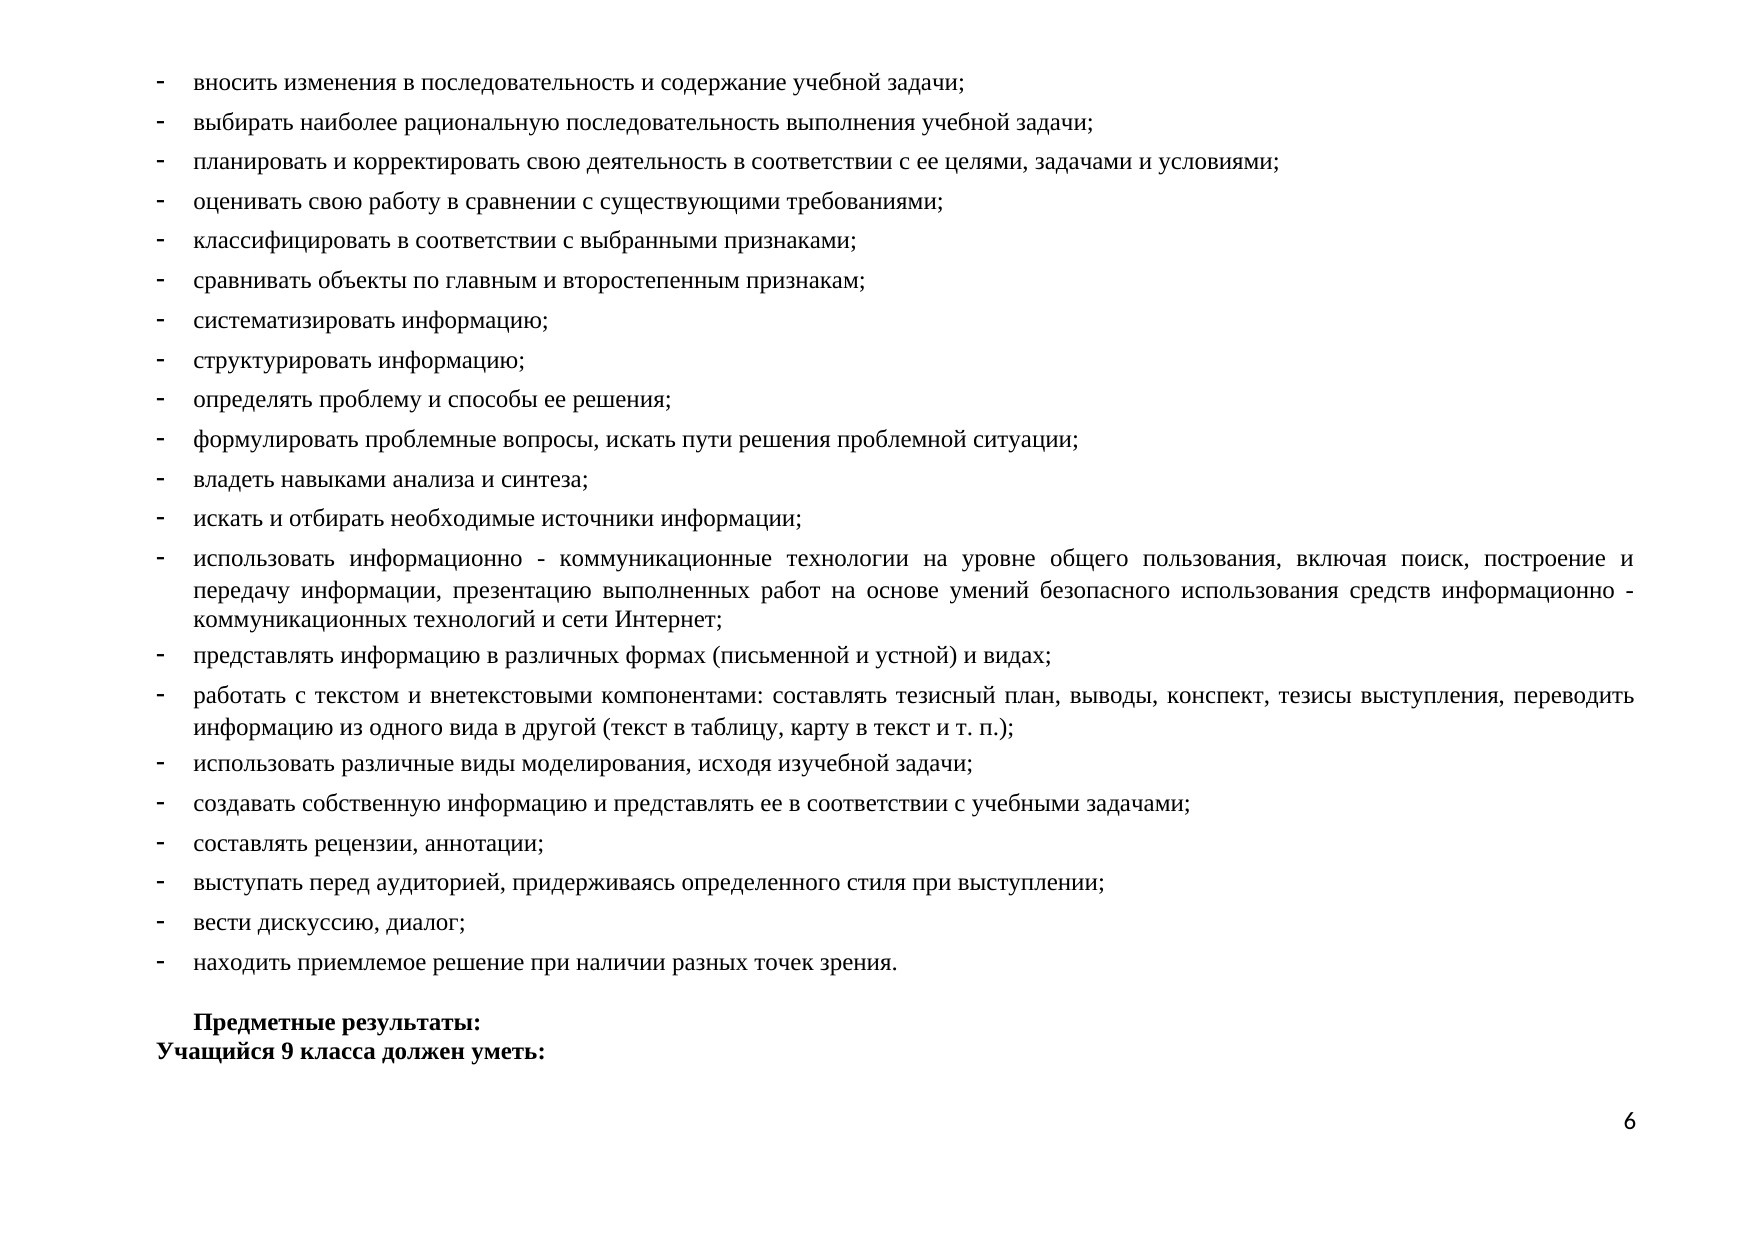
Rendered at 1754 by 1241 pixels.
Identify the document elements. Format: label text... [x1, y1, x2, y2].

list искать и отбирать необходимые источники информации; [156, 496, 1636, 535]
list использовать различные виды моделирования, исходя изучебной задачи; [156, 741, 1636, 780]
list использовать информационно - коммуникационные технологии на уровне общего пользования, включая поиск, построение и передачу информации, презентацию выполненных работ на основе умений безопасного использования средств информационно - коммуникационных технологий и сети Интернет; [156, 535, 1636, 632]
list сравнивать объекты по главным и второстепенным признакам; [156, 257, 1636, 297]
list определять проблему и способы ее решения; [156, 377, 1636, 416]
list систематизировать информацию; [156, 297, 1636, 337]
list составлять рецензии, аннотации; [156, 820, 1636, 860]
list оценивать свою работу в сравнении с существующими требованиями; [156, 178, 1636, 218]
list выступать перед аудиторией, придерживаясь определенного стиля при выступлении; [156, 860, 1636, 899]
list планировать и корректировать свою деятельность в соответствии с ее целями, задачами и условиями; [156, 138, 1636, 178]
list формулировать проблемные вопросы, искать пути решения проблемной ситуации; [156, 416, 1636, 456]
list Предметные результаты: [193, 1007, 1636, 1036]
list владеть навыками анализа и синтеза; [156, 456, 1636, 496]
list находить приемлемое решение при наличии разных точек зрения. [156, 939, 1636, 979]
list классифицировать в соответствии с выбранными признаками; [156, 218, 1636, 257]
list работать с текстом и внетекстовыми компонентами: составлять тезисный план, выводы, конспект, тезисы выступления, переводить информацию из одного вида в другой (текст в таблицу, карту в текст и т. п.); [156, 672, 1636, 741]
list представлять информацию в различных формах (письменной и устной) и видах; [156, 632, 1636, 672]
text Учащийся 9 класса должен уметь: [118, 1036, 1636, 1065]
list вносить изменения в последовательность и содержание учебной задачи; [156, 59, 1636, 99]
list выбирать наиболее рациональную последовательность выполнения учебной задачи; [156, 99, 1636, 138]
list вести дискуссию, диалог; [156, 899, 1636, 939]
list создавать собственную информацию и представлять ее в соответствии с учебными задачами; [156, 780, 1636, 820]
list структурировать информацию; [156, 337, 1636, 377]
